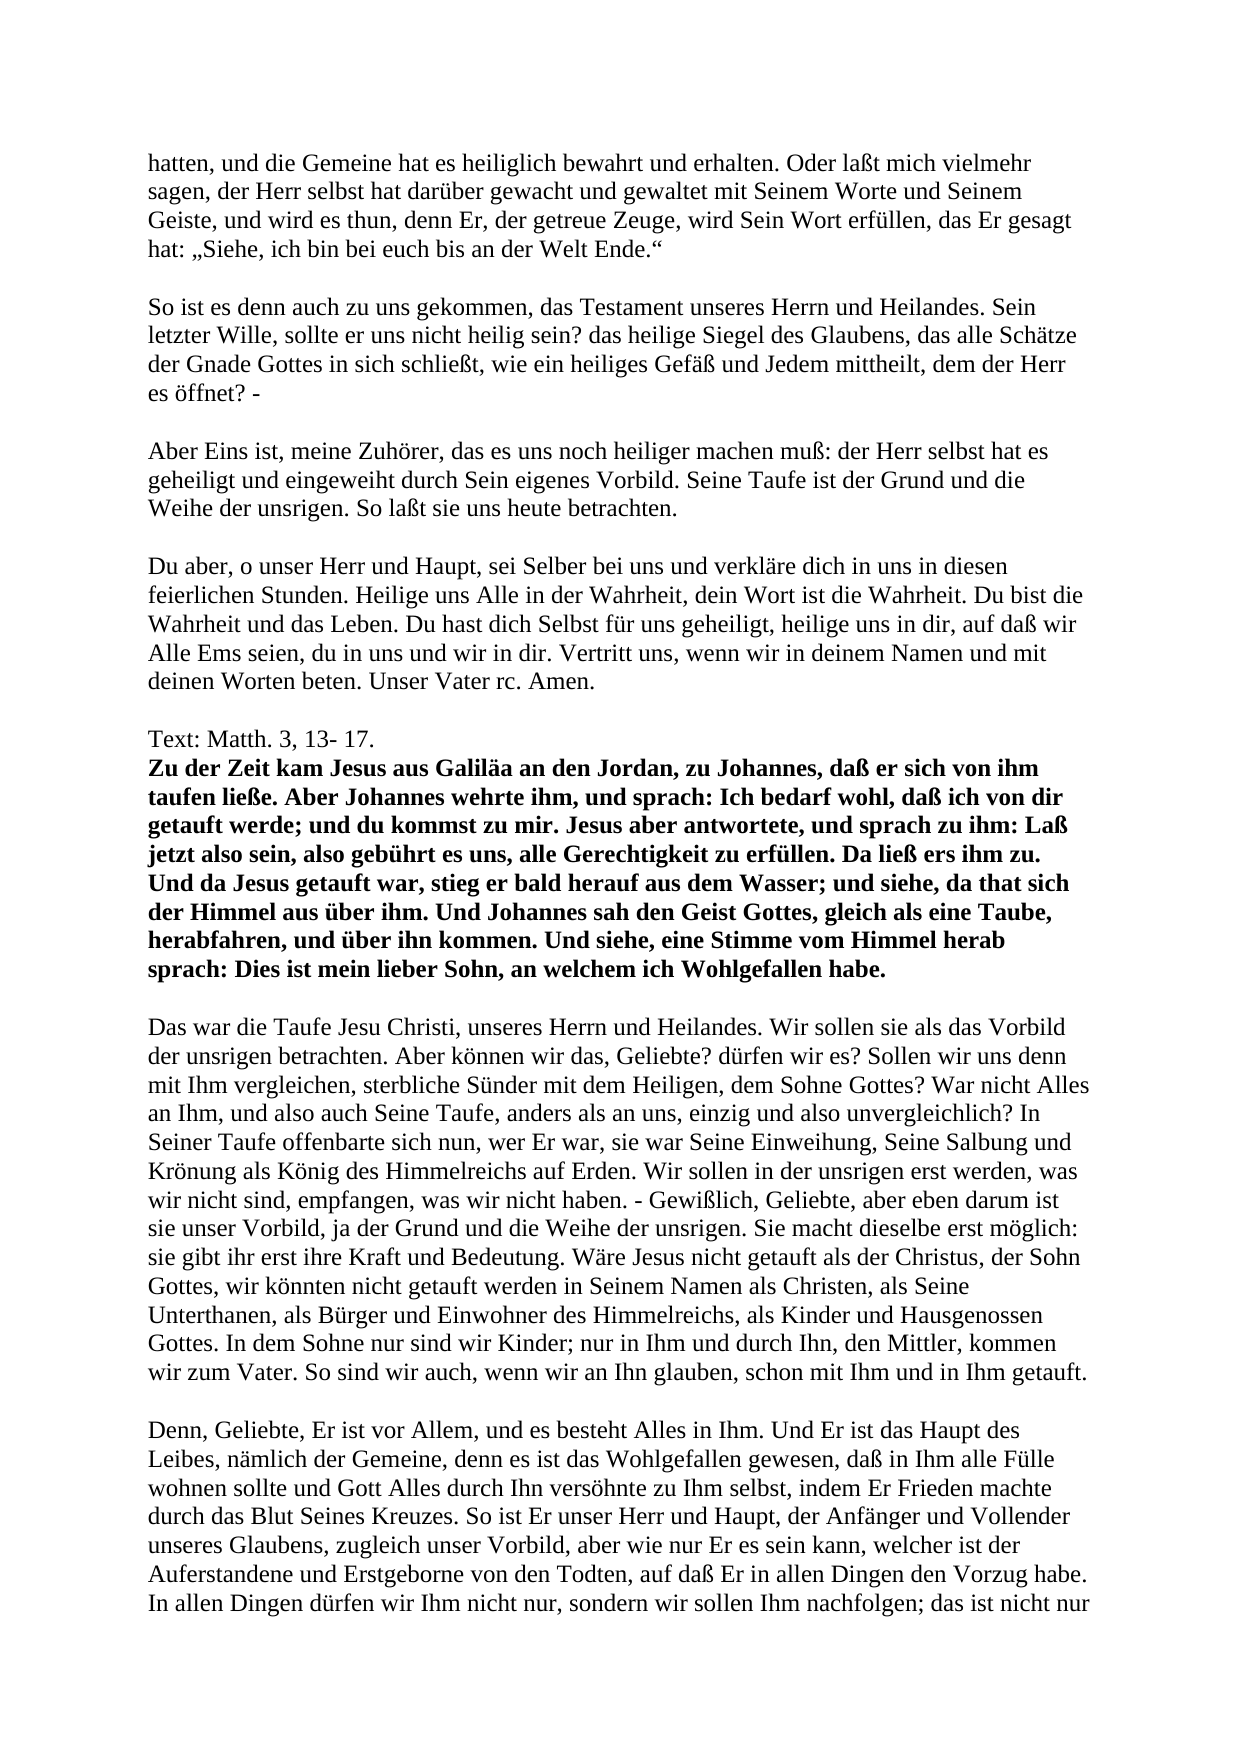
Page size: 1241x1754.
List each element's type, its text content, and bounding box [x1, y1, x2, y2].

text So sprach der Herr der Herrlichkeit, es waren Seine letzten Worte auf Erden, Sein letztes heiliges Vermächtniß, das Er den Seinen hinterließ. Als Er es ausgesprochen hatte, fuhr Er vor ihren Augen gen Himmel. Und nach zehn Tagen versiegelte Er es. Er selbst taufte sie vom Himmel herab, wie Ihn der Vater getauft hatte, mit dem heiligen Geiste. Nun begannen auch sie ihr Werk, wie Er es nach Seiner Tauft begonnen hatte; sie gingen hin und lehrten alle Völker, wie Er befohlen, anhebend zu Jerusalem, und die da glaubten wurden getauft, und die Getauften waren selig. Und der Herr wirkte mit ihnen und bekräftigte das Wort durch mitfolgende Zeichen und Wunder und mancherlei Kräfte und mit Austheilung des heiligen Geistes nach Seinem Willen, und that hinzu täglich die da selig wurden zu der Gemeine. Die Apostel aber übergaben ihr das heilige Vermächtniß, wie sie es von dem Herrn empfangen hatten, und die Gemeine hat es heiliglich bewahrt und erhalten. Oder laßt mich vielmehr sagen, der Herr selbst hat darüber gewacht und gewaltet mit Seinem Worte und Seinem Geiste, und wird es thun, denn Er, der getreue Zeuge, wird Sein Wort erfüllen, das Er gesagt hat: „Siehe, ich bin bei euch bis an der Welt Ende.“ [148, 234, 1093, 637]
text Du aber, o unser Herr und Haupt, sei Selber bei uns und verkläre dich in uns in diesen feierlichen Stunden. Heilige uns Alle in der Wahrheit, dein Wort ist die Wahrheit. Du bist die Wahrheit und das Leben. Du hast dich Selbst für uns geheiligt, heilige uns in dir, auf daß wir Alle Ems seien, du in uns und wir in dir. Vertritt uns, wenn wir in deinem Namen und mit deinen Worten beten. Unser Vater rc. Amen. [148, 926, 1093, 1069]
text So ist es denn auch zu uns gekommen, das Testament unseres Herrn und Heilandes. Sein letzter Wille, sollte er uns nicht heilig sein? das heilige Siegel des Glaubens, das alle Schätze der Gnade Gottes in sich schließt, wie ein heiliges Gefäß und Jedem mittheilt, dem der Herr es öffnet? - [148, 666, 1093, 781]
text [148, 1386, 1093, 1616]
text Aber Eins ist, meine Zuhörer, das es uns noch heiliger machen muß: der Herr selbst hat es geheiligt und eingeweiht durch Sein eigenes Vorbild. Seine Taufe ist der Grund und die Weihe der unsrigen. So laßt sie uns heute betrachten. [148, 810, 1093, 896]
text Text: Matth. 3, 13- 17. Zu der Zeit kam Jesus aus Galiläa an den Jordan, zu Johannes, daß er sich von ihm taufen ließe. Aber Johannes wehrte ihm, und sprach: Ich bedarf wohl, daß ich von dir getauft werde; und du kommst zu mir. Jesus aber antwortete, und sprach zu ihm: Laß jetzt also sein, also gebührt es uns, alle Gerechtigkeit zu erfüllen. Da ließ ers ihm zu. Und da Jesus getauft war, stieg er bald herauf aus dem Wasser; und siehe, da that sich der Himmel aus über ihm. Und Johannes sah den Geist Gottes, gleich als eine Taube, herabfahren, und über ihn kommen. Und siehe, eine Stimme vom Himmel herab sprach: Dies ist mein lieber Sohn, an welchem ich Wohlgefallen habe. [148, 1098, 1093, 1357]
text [148, 148, 1093, 205]
